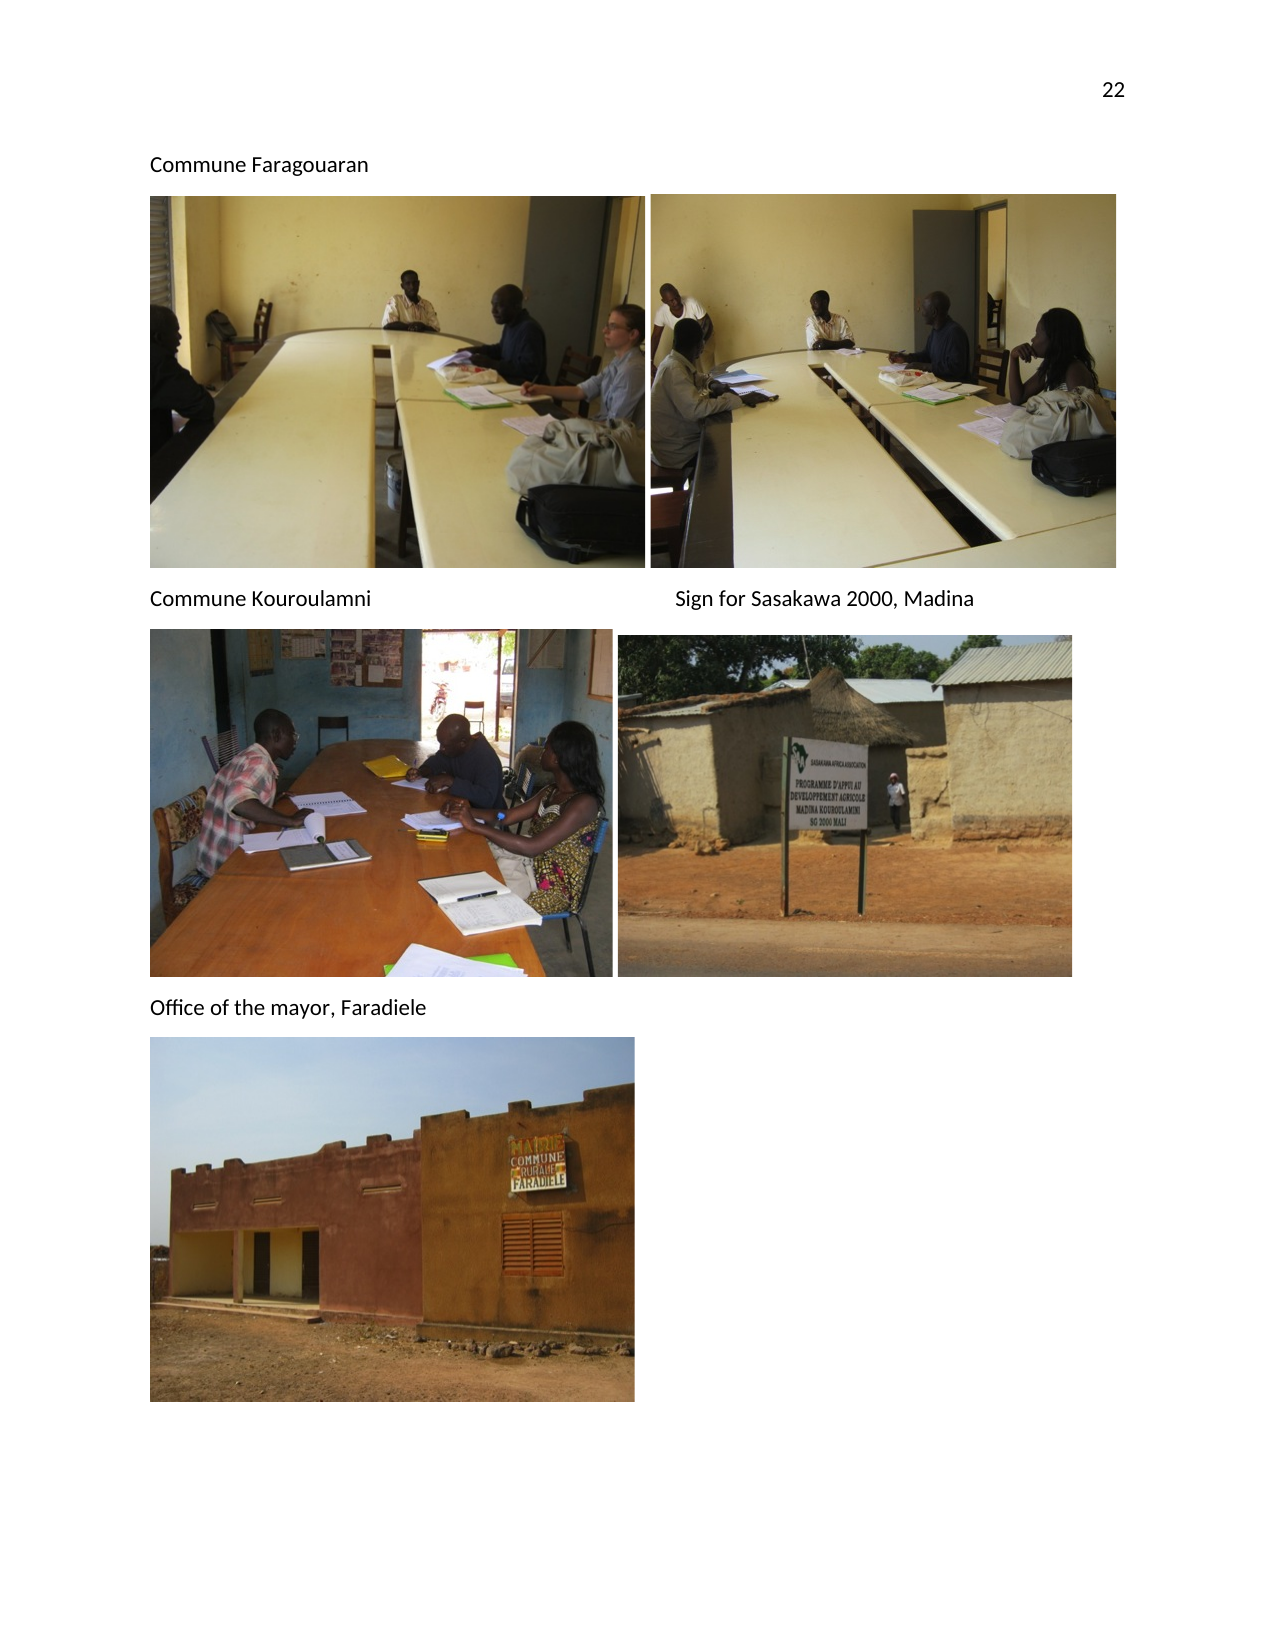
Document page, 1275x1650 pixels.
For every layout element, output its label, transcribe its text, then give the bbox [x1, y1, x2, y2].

text Commune Kouroulamni Sign for Sasakawa 2000, Madina [150, 584, 1125, 613]
picture [150, 196, 646, 568]
text Commune Faragouaran [150, 150, 1125, 178]
picture [650, 194, 1117, 568]
text Office of the mayor, Faradiele [150, 993, 1125, 1021]
picture [150, 629, 613, 977]
picture [150, 1037, 635, 1402]
picture [617, 635, 1073, 977]
